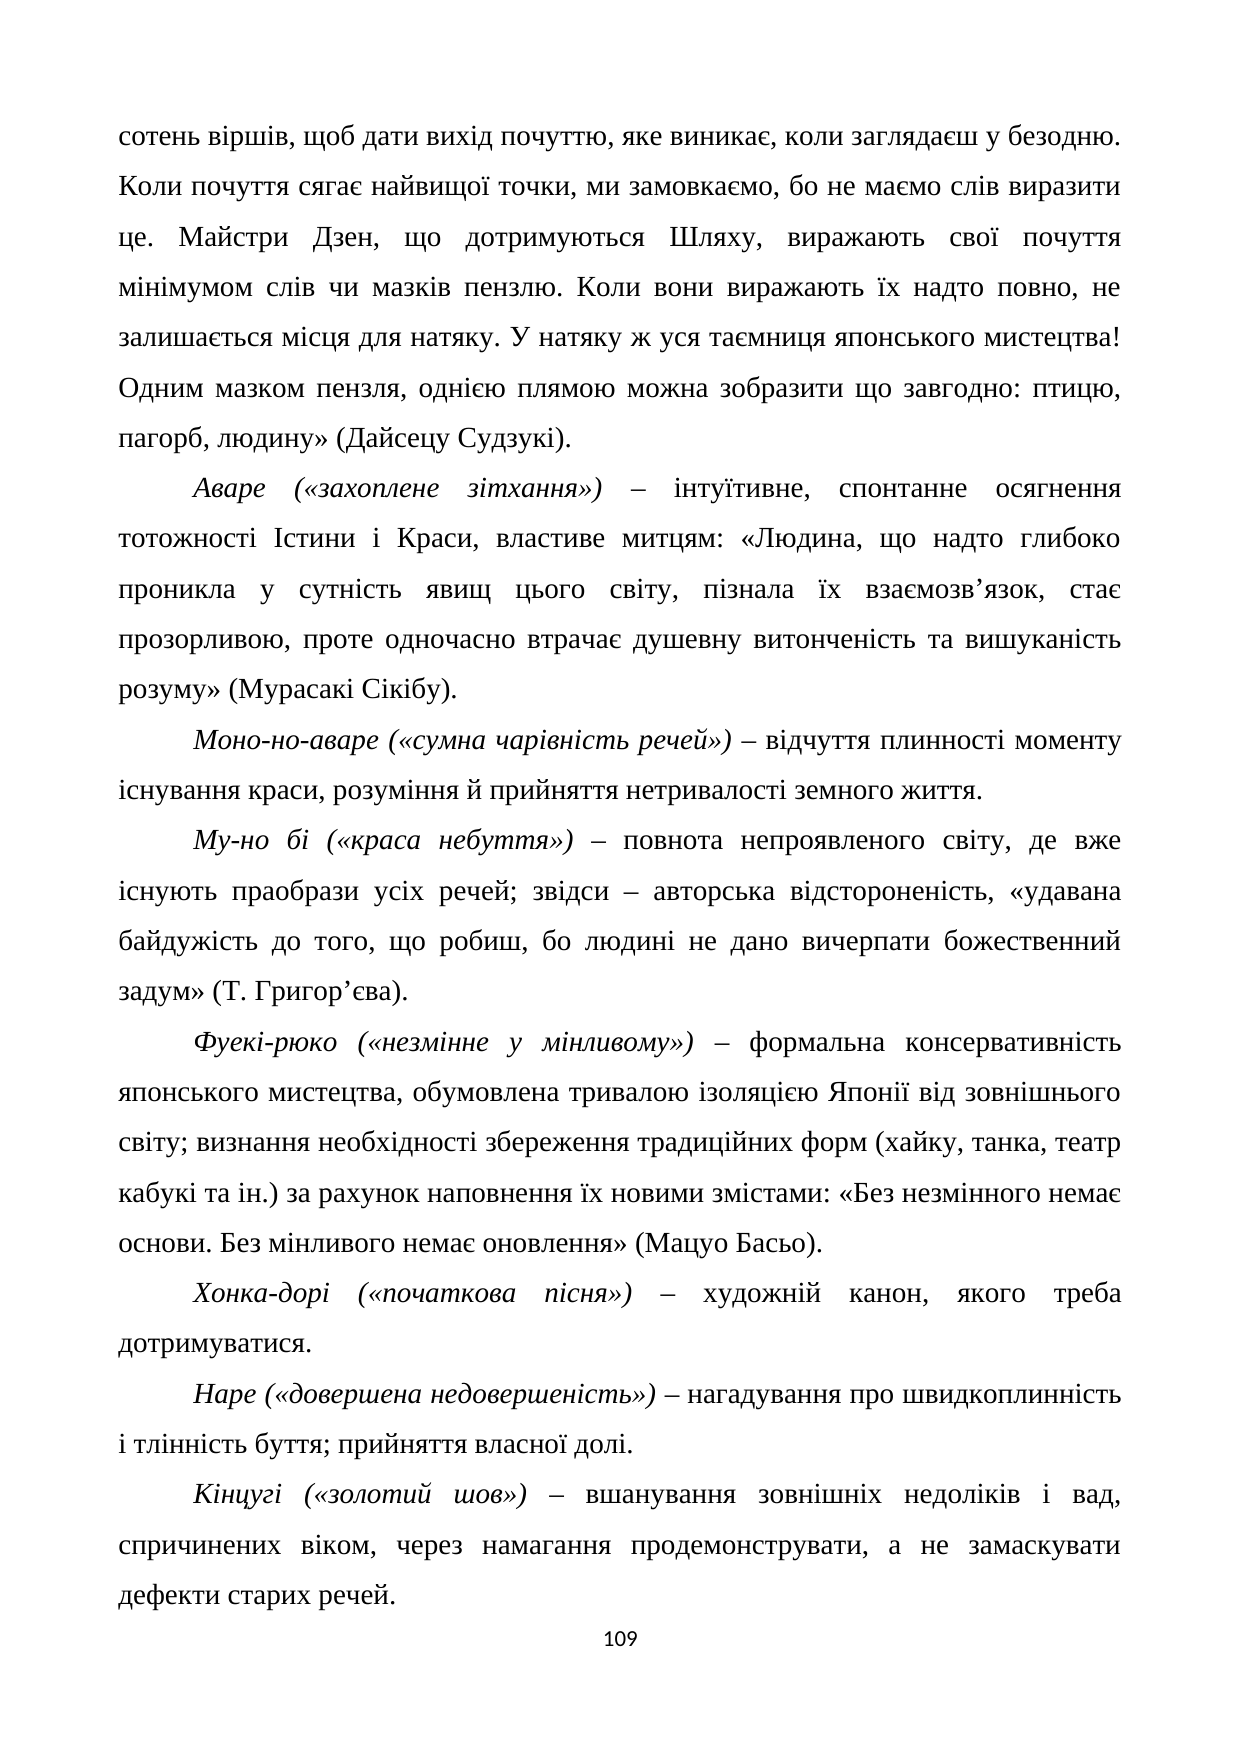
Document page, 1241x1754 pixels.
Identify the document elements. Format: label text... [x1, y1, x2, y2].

text Фуекі-рюко («незмінне у мінливому») – формальна консервативність японського мистецтва, обумовлена тривалою ізоляцією Японії від зовнішнього світу; визнання необхідності збереження традиційних форм (хайку, танка, театр кабукі та ін.) за рахунок наповнення їх новими змістами: «Без незмінного немає основи. Без мінливого немає оновлення» (Мацуо Басьо). [118, 1024, 1122, 1258]
text Наре («довершена недовершеність») – нагадування про швидкоплинність і тлінність буття; прийняття власної долі. [118, 1376, 1122, 1460]
text Му-но бі («краса небуття») – повнота непроявленого світу, де вже існують праобрази усіх речей; звідси – авторська відстороненість, «удавана байдужість до того, що робиш, бо людині не дано вичерпати божественний задум» (Т. Григор’єва). [118, 822, 1122, 1007]
text Моно-но-аваре («сумна чарівність речей») – відчуття плинності моменту існування краси, розуміння й прийняття нетривалості земного життя. [118, 722, 1122, 806]
text Хонка-дорі («початкова пісня») – художній канон, якого треба дотримуватися. [118, 1275, 1122, 1359]
text Кінцугі («золотий шов») – вшанування зовнішніх недоліків і вад, спричинених віком, через намагання продемонструвати, а не замаскувати дефекти старих речей. [118, 1477, 1122, 1611]
text Аваре («захоплене зітхання») – інтуїтивне, спонтанне осягнення тотожності Істини і Краси, властиве митцям: «Людина, що надто глибоко проникла у сутність явищ цього світу, пізнала їх взаємозв’язок, стає прозорливою, проте одночасно втрачає душевну витонченість та вишуканість розуму» (Мурасакі Сікібу). [118, 470, 1122, 705]
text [118, 118, 1122, 453]
